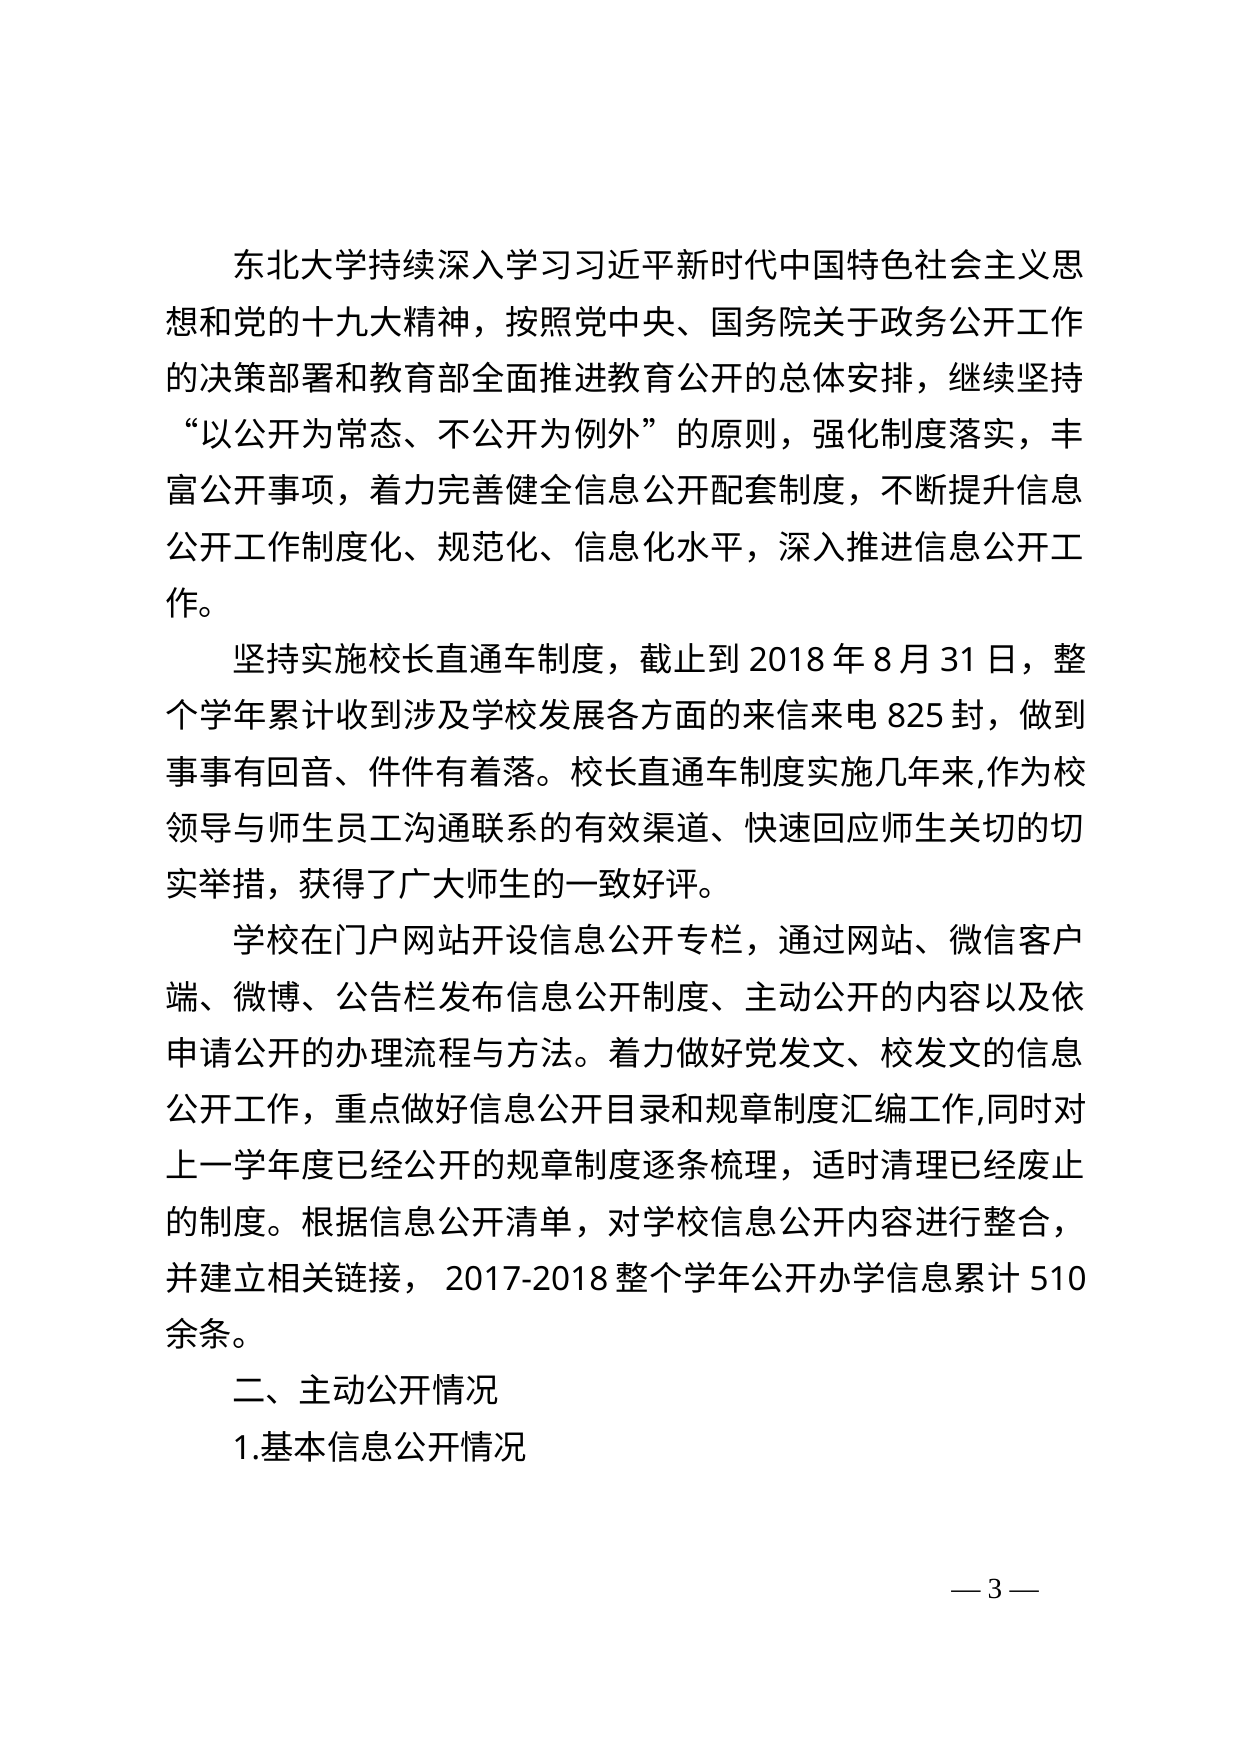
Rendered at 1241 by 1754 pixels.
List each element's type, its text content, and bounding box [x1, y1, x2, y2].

text 东北大学持续深入学习习近平新时代中国特色社会主义思想和党的十九大精神，按照党中央、国务院关于政务公开工作的决策部署和教育部全面推进教育公开的总体安排，继续坚持“以公开为常态、不公开为例外”的原则，强化制度落实，丰富公开事项，着力完善健全信息公开配套制度，不断提升信息公开工作制度化、规范化、信息化水平，深入推进信息公开工作。 [165, 233, 1087, 627]
text 二、主动公开情况 [165, 1358, 1087, 1414]
text 1.基本信息公开情况 [165, 1414, 1087, 1470]
text 坚持实施校长直通车制度，截止到2018年8月31日，整个学年累计收到涉及学校发展各方面的来信来电825封，做到事事有回音、件件有着落。校长直通车制度实施几年来,作为校领导与师生员工沟通联系的有效渠道、快速回应师生关切的切实举措，获得了广大师生的一致好评。 [165, 627, 1087, 908]
text 学校在门户网站开设信息公开专栏，通过网站、微信客户端、微博、公告栏发布信息公开制度、主动公开的内容以及依申请公开的办理流程与方法。着力做好党发文、校发文的信息公开工作，重点做好信息公开目录和规章制度汇编工作,同时对上一学年度已经公开的规章制度逐条梳理，适时清理已经废止的制度。根据信息公开清单，对学校信息公开内容进行整合，并建立相关链接， 2017-2018整个学年公开办学信息累计510余条。 [165, 908, 1087, 1358]
